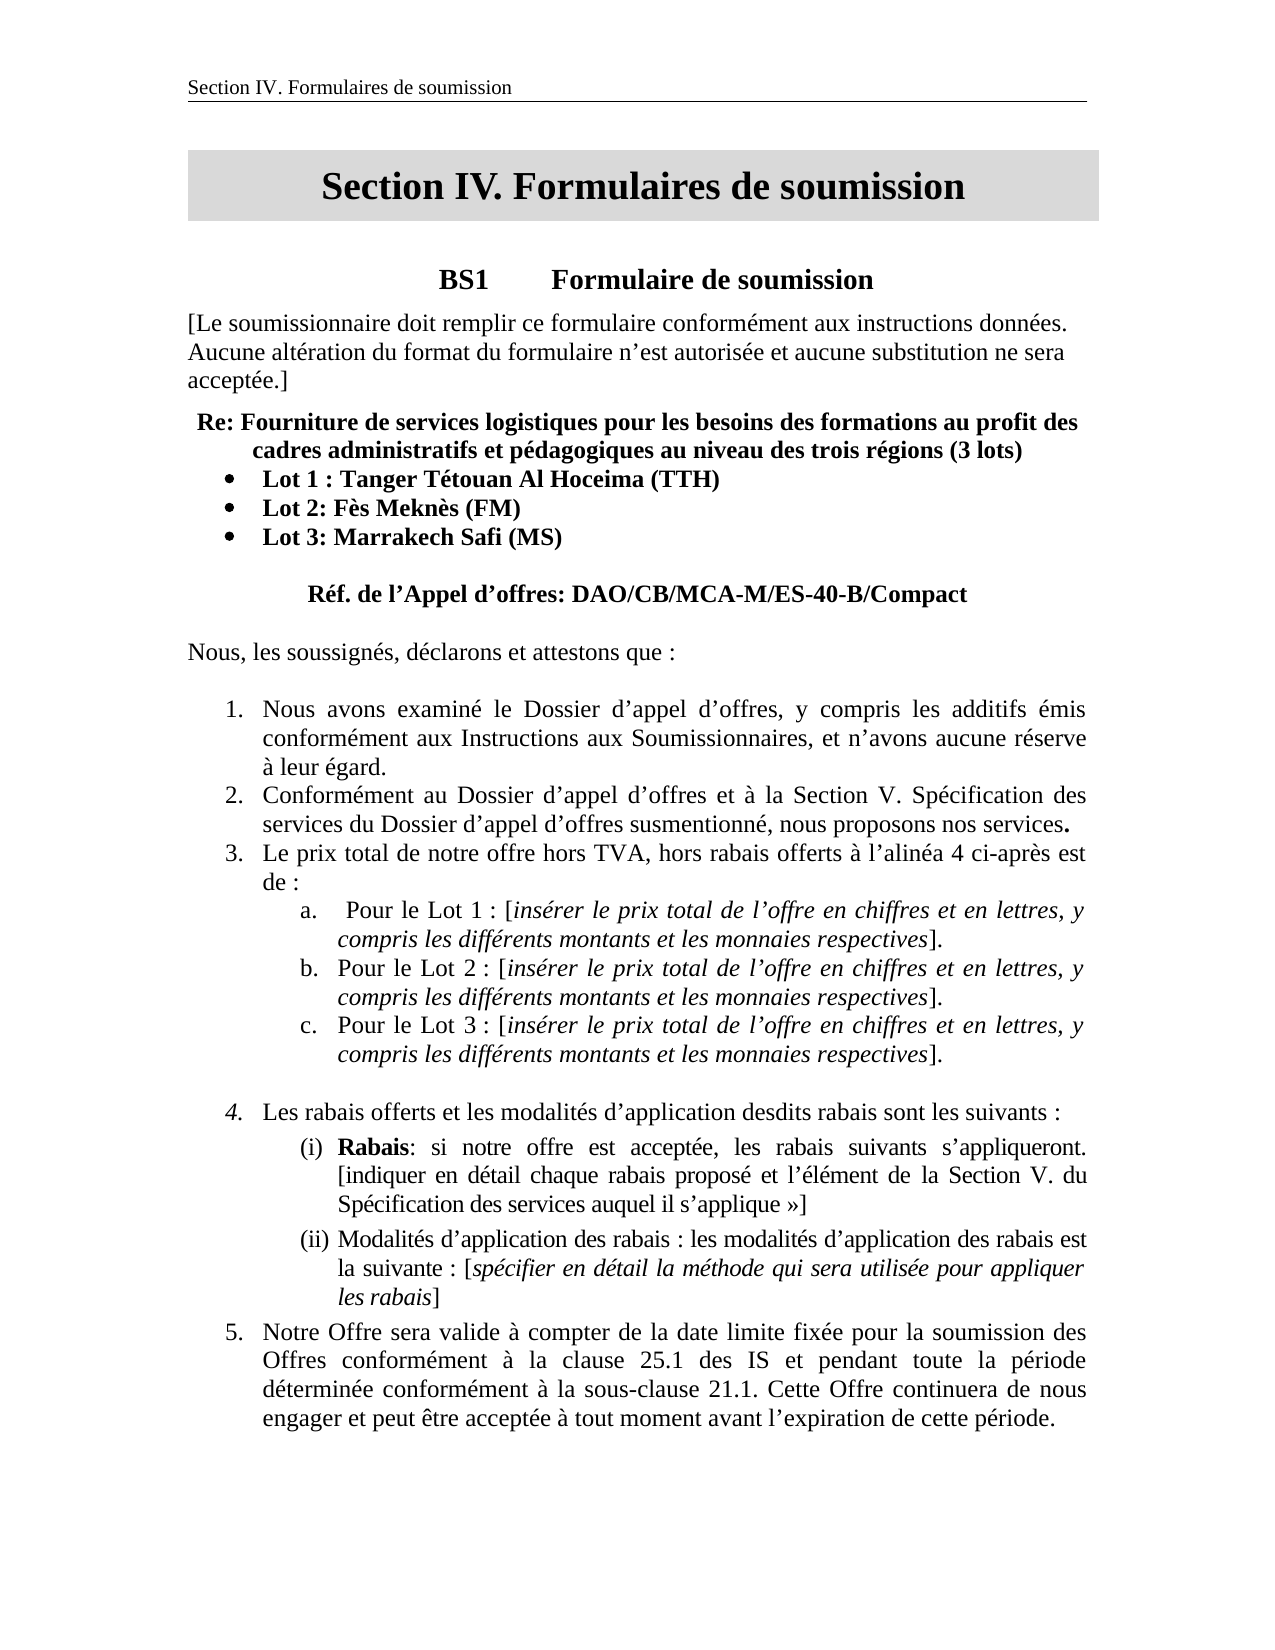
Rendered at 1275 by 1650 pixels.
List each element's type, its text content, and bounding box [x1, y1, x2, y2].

text Re: Fourniture de services logistiques pour les besoins des formations au profit des cadres administratifs et pédagogiques au niveau des trois régions (3 lots) [187, 407, 1087, 464]
text Réf. de l’Appel d’offres: DAO/CB/MCA-M/ES-40-B/Compact [187, 579, 1087, 608]
list Les rabais offerts et les modalités d’application desdits rabais sont les suivants : [225, 1097, 1087, 1125]
text Modalités d’application des rabais : les modalités d’application des rabais est la suivante : [spécifier en détail la méthode qui sera utilisée pour appliquer les rabais] [300, 1224, 1087, 1310]
text Rabais: si notre offre est acceptée, les rabais suivants s’appliqueront. [indiquer en détail chaque rabais proposé et l’élément de la Section V. du Spécification des services auquel il s’applique »] [300, 1132, 1087, 1218]
subtitle BS1 Formulaire de soumission [225, 262, 1087, 295]
list Lot 1 : Tanger Tétouan Al Hoceima (TTH) [225, 464, 1087, 493]
list Lot 3: Marrakech Safi (MS) [225, 522, 1087, 550]
list Lot 2: Fès Meknès (FM) [225, 493, 1087, 522]
list Pour le Lot 3 : [insérer le prix total de l’offre en chiffres et en lettres, y compris les différents montants et les monnaies respectives]. [300, 1010, 1087, 1068]
list Le prix total de notre offre hors TVA, hors rabais offerts à l’alinéa 4 ci-après est de : [225, 838, 1087, 895]
subtitle [Le soumissionnaire doit remplir ce formulaire conformément aux instructions données. Aucune altération du format du formulaire n’est autorisée et aucune substitution ne sera acceptée.] [187, 308, 1087, 394]
list Pour le Lot 2 : [insérer le prix total de l’offre en chiffres et en lettres, y compris les différents montants et les monnaies respectives]. [300, 953, 1087, 1010]
table_header Section IV. Formulaires de soumission [188, 150, 1099, 221]
text Nous, les soussignés, déclarons et attestons que : [187, 637, 1087, 665]
list Nous avons examiné le Dossier d’appel d’offres, y compris les additifs émis conformément aux Instructions aux Soumissionnaires, et n’avons aucune réserve à leur égard. [225, 694, 1087, 780]
list Notre Offre sera valide à compter de la date limite fixée pour la soumission des Offres conformément à la clause 25.1 des IS et pendant toute la période déterminée conformément à la sous-clause 21.1. Cette Offre continuera de nous engager et peut être acceptée à tout moment avant l’expiration de cette période. [225, 1317, 1087, 1432]
list Conformément au Dossier d’appel d’offres et à la Section V. Spécification des services du Dossier d’appel d’offres susmentionné, nous proposons nos services. [225, 780, 1087, 838]
list Pour le Lot 1 : [insérer le prix total de l’offre en chiffres et en lettres, y compris les différents montants et les monnaies respectives]. [300, 895, 1087, 953]
